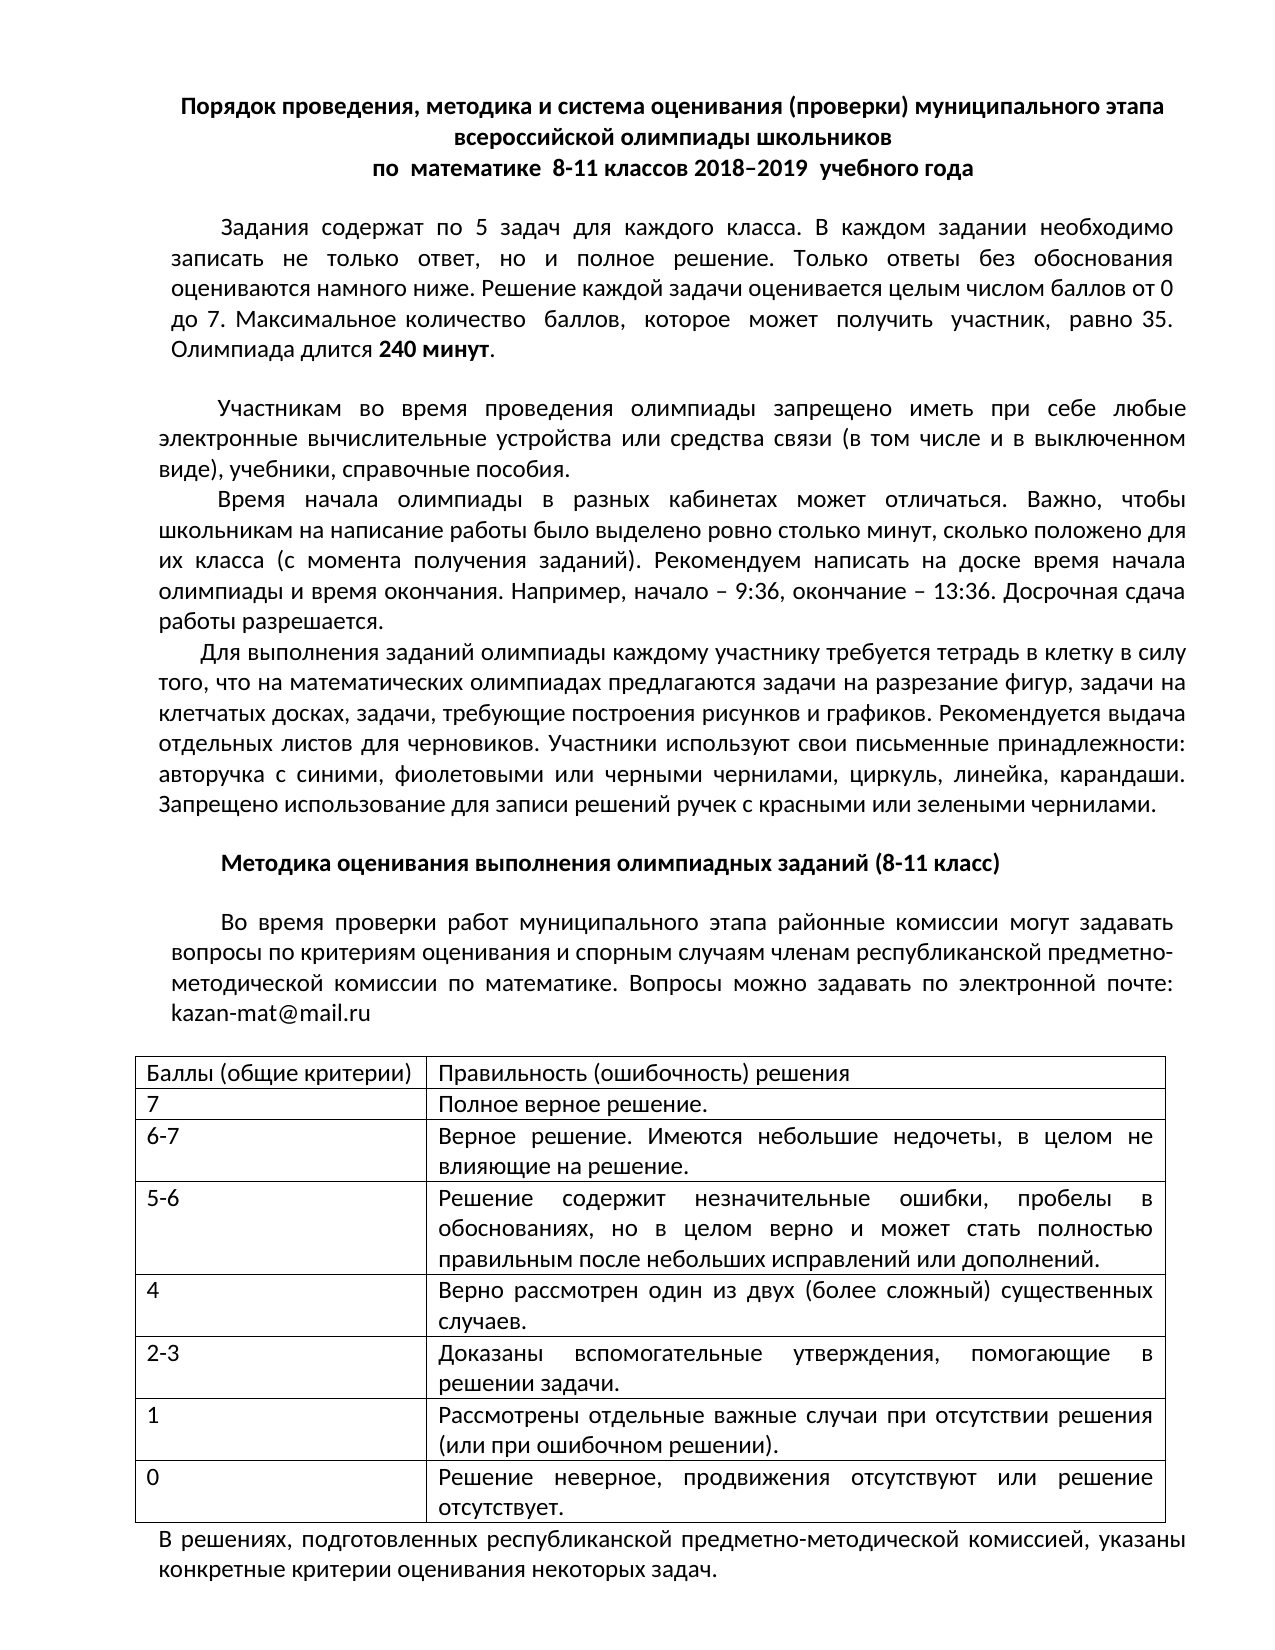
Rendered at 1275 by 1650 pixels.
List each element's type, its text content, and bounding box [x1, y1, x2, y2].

table_cell Рассмотрены отдельные важные случаи при отсутствии решения (или при ошибочном решении). [427, 1399, 1165, 1460]
table_cell 7 [136, 1089, 426, 1119]
text по математике 8-11 классов 2018–2019 учебного года [171, 152, 1175, 182]
table_header Правильность (ошибочность) решения [427, 1057, 1165, 1087]
table_cell Полное верное решение. [427, 1089, 1165, 1119]
table_cell 2-3 [136, 1337, 426, 1398]
table_cell 1 [136, 1399, 426, 1460]
table_header Баллы (общие критерии) [136, 1057, 426, 1087]
table_cell 4 [136, 1275, 426, 1336]
table_cell Верно рассмотрен один из двух (более сложный) существенных случаев. [427, 1275, 1165, 1336]
text Во время проверки работ муниципального этапа районные комиссии могут задавать вопросы по критериям оценивания и спорным случаям членам республиканской предметно-методической комиссии по математике. Вопросы можно задавать по электронной почте: kazan-mat@mail.ru [171, 906, 1175, 1028]
table_cell Верное решение. Имеются небольшие недочеты, в целом не влияющие на решение. [427, 1120, 1165, 1181]
text Порядок проведения, методика и система оценивания (проверки) муниципального этапа всероссийской олимпиады школьников [171, 90, 1175, 151]
text В решениях, подготовленных республиканской предметно-методической комиссией, указаны конкретные критерии оценивания некоторых задач. [158, 1523, 1187, 1584]
table_cell 6-7 [136, 1120, 426, 1181]
table_cell Доказаны вспомогательные утверждения, помогающие в решении задачи. [427, 1337, 1165, 1398]
text Для выполнения заданий олимпиады каждому участнику требуется тетрадь в клетку в силу того, что на математических олимпиадах предлагаются задачи на разрезание фигур, задачи на клетчатых досках, задачи, требующие построения рисунков и графиков. Рекомендуется выдача отдельных листов для черновиков. Участники используют свои письменные принадлежности: авторучка с синими, фиолетовыми или черными чернилами, циркуль, линейка, карандаши. Запрещено использование для записи решений ручек с красными или зелеными чернилами. [158, 636, 1187, 819]
table_cell 5-6 [136, 1182, 426, 1274]
text Методика оценивания выполнения олимпиадных заданий (8-11 класс) [171, 847, 1175, 878]
text Время начала олимпиады в разных кабинетах может отличаться. Важно, чтобы школьникам на написание работы было выделено ровно столько минут, сколько положено для их класса (с момента получения заданий). Рекомендуем написать на доске время начала олимпиады и время окончания. Например, начало – 9:36, окончание – 13:36. Досрочная сдача работы разрешается. [158, 483, 1187, 636]
table_cell Решение неверное, продвижения отсутствуют или решение отсутствует. [427, 1461, 1165, 1522]
table_cell 0 [136, 1461, 426, 1522]
text Участникам во время проведения олимпиады запрещено иметь при себе любые электронные вычислительные устройства или средства связи (в том числе и в выключенном виде), учебники, справочные пособия. [158, 392, 1187, 483]
table_cell Решение содержит незначительные ошибки, пробелы в обоснованиях, но в целом верно и может стать полностью правильным после небольших исправлений или дополнений. [427, 1182, 1165, 1274]
text Задания содержат по 5 задач для каждого класса. В каждом задании необходимо записать не только ответ, но и полное решение. Только ответы без обоснования оцениваются намного ниже. Решение каждой задачи оценивается целым числом баллов от 0 до 7. Максимальное количество баллов, которое может получить участник, равно 35. Олимпиада длится 240 минут. [171, 211, 1175, 364]
